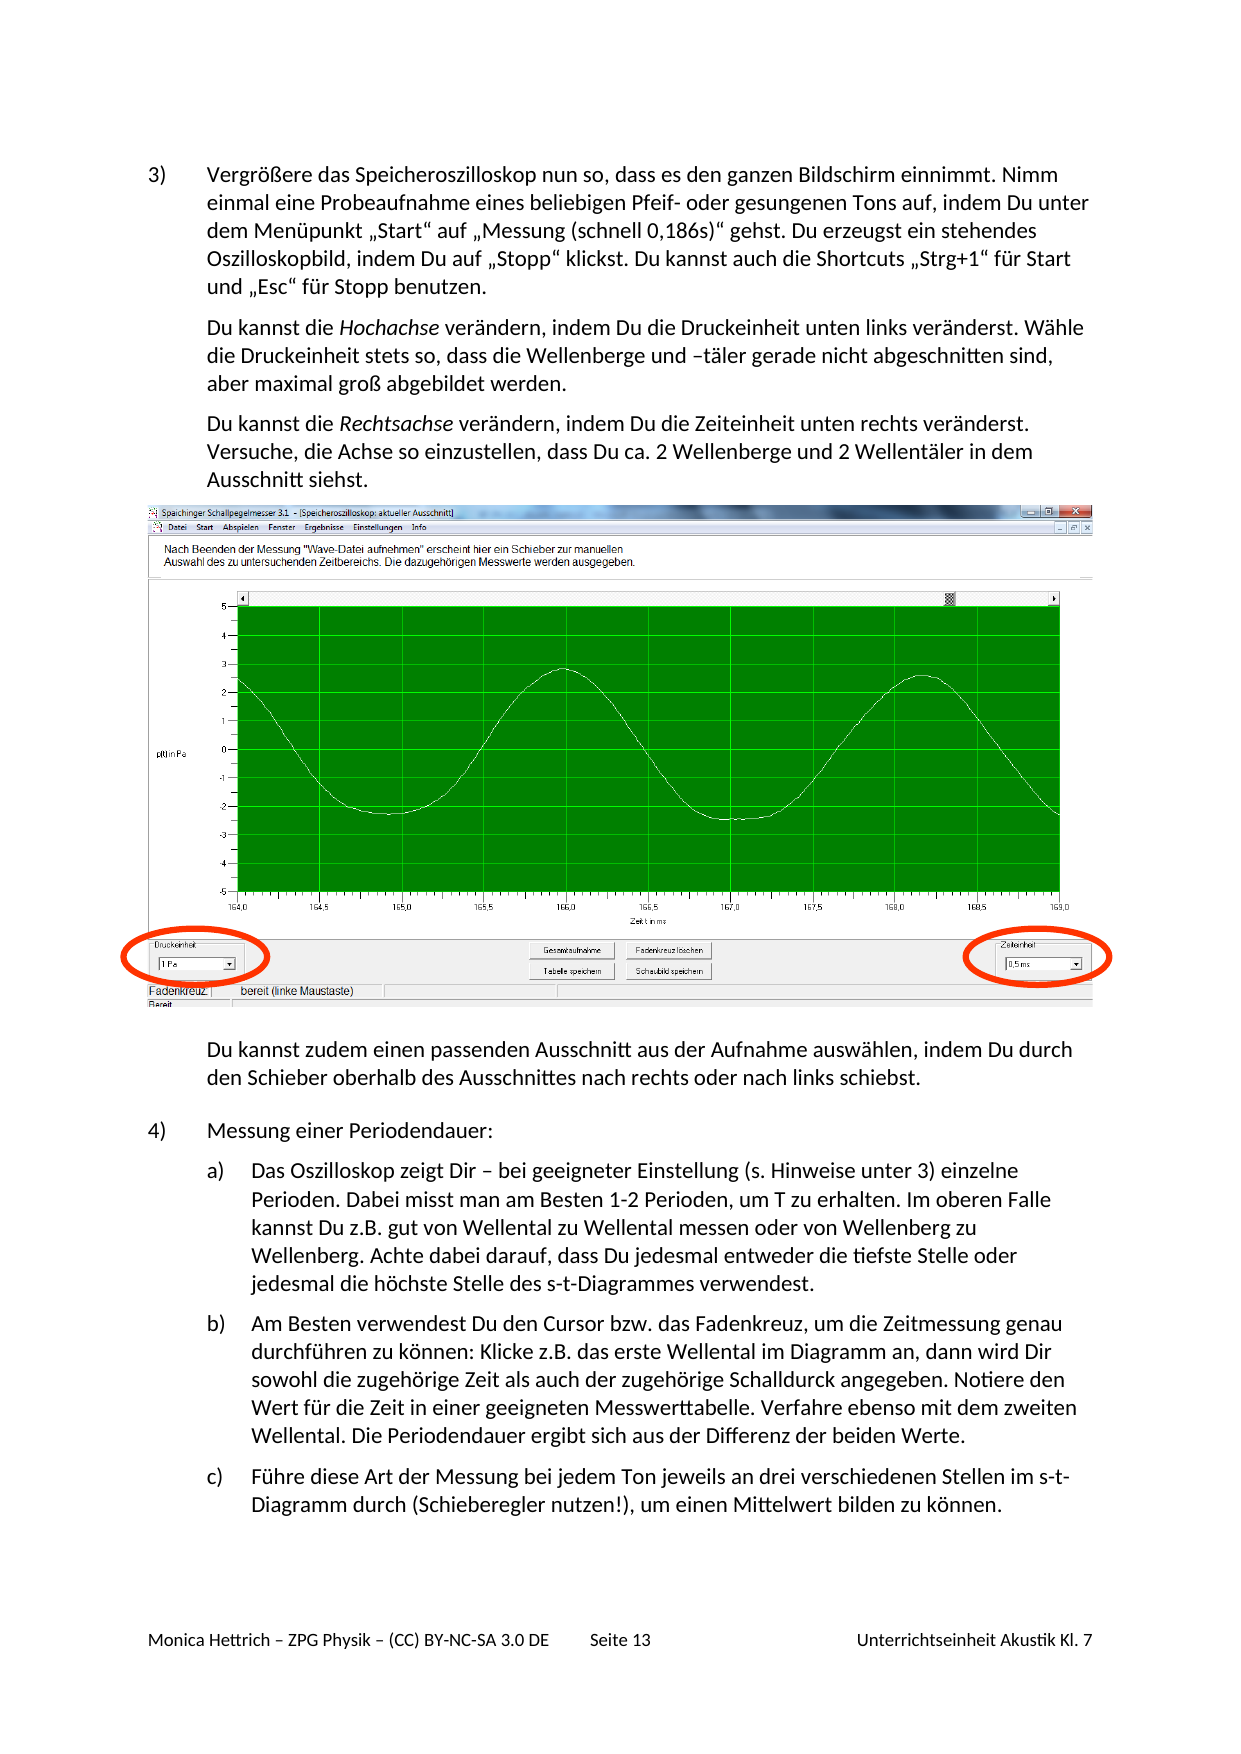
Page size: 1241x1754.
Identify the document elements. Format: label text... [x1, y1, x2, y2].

list Führe diese Art der Messung bei jedem Ton jeweils an drei verschiedenen Stellen im s-t-Diagramm durch (Schieberegler nutzen!), um einen Mittelwert bilden zu können. [207, 1462, 1093, 1518]
list Das Oszilloskop zeigt Dir – bei geeigneter Einstellung (s. Hinweise unter 3) einzelne Perioden. Dabei misst man am Besten 1-2 Perioden, um T zu erhalten. Im oberen Falle kannst Du z.B. gut von Wellental zu Wellental messen oder von Wellenberg zu Wellenberg. Achte dabei darauf, dass Du jedesmal entweder die tiefste Stelle oder jedesmal die höchste Stelle des s-t-Diagrammes verwendest. [207, 1157, 1093, 1297]
picture [147, 932, 263, 981]
list Am Besten verwendest Du den Cursor bzw. das Fadenkreuz, um die Zeitmessung genau durchführen zu können: Klicke z.B. das erste Wellental im Diagramm an, dann wird Dir sowohl die zugehörige Zeit als auch der zugehörige Schalldurck angegeben. Notiere den Wert für die Zeit in einer geeigneten Messwerttabelle. Verfahre ebenso mit dem zweiten Wellental. Die Periodendauer ergibt sich aus der Differenz der beiden Werte. [207, 1309, 1093, 1449]
picture [147, 505, 1093, 1007]
picture [969, 932, 1093, 981]
text Du kannst zudem einen passenden Ausschnitt aus der Aufnahme auswählen, indem Du durch den Schieber oberhalb des Ausschnittes nach rechts oder nach links schiebst. [207, 1035, 1093, 1091]
list Du kannst die Rechtsachse verändern, indem Du die Zeiteinheit unten rechts veränderst. Versuche, die Achse so einzustellen, dass Du ca. 2 Wellenberge und 2 Wellentäler in dem Ausschnitt siehst. [207, 409, 1093, 493]
list Vergrößere das Speicheroszilloskop nun so, dass es den ganzen Bildschirm einnimmt. Nimm einmal eine Probeaufnahme eines beliebigen Pfeif- oder gesungenen Tons auf, indem Du unter dem Menüpunkt „Start“ auf „Messung (schnell 0,186s)“ gehst. Du erzeugst ein stehendes Oszilloskopbild, indem Du auf „Stopp“ klickst. Du kannst auch die Shortcuts „Strg+1“ für Start und „Esc“ für Stopp benutzen. [148, 160, 1093, 300]
text Du kannst die Hochachse verändern, indem Du die Druckeinheit unten links veränderst. Wähle die Druckeinheit stets so, dass die Wellenberge und –täler gerade nicht abgeschnitten sind, aber maximal groß abgebildet werden. [207, 313, 1093, 397]
list Messung einer Periodendauer: [148, 1116, 1093, 1144]
